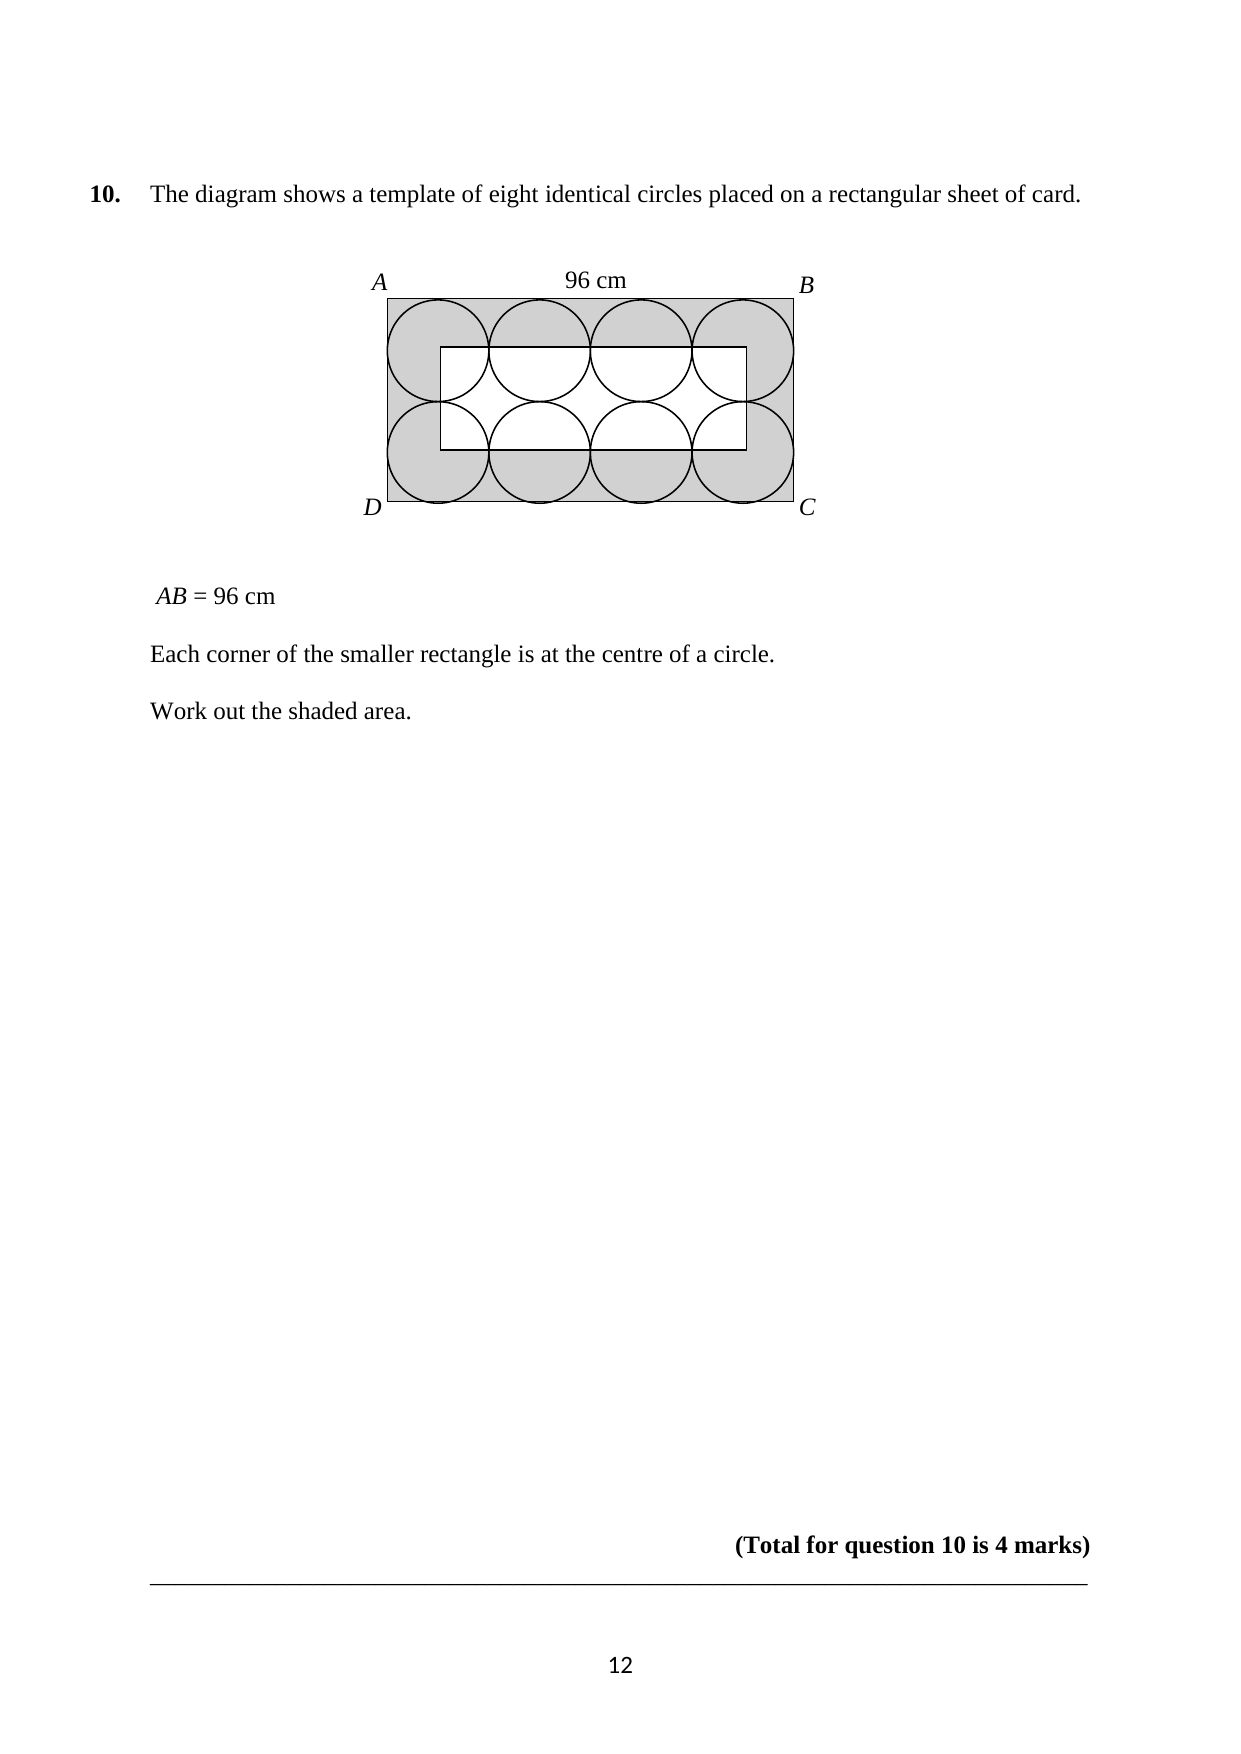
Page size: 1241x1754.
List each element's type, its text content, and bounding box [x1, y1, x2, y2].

text 10. The diagram shows a template of eight identical circles placed on a rectangular sheet of card. [89, 179, 1090, 207]
text (Total for question 10 is 4 marks) [150, 1530, 1090, 1559]
text ___________________________________________________________________________ [150, 1559, 1090, 1587]
text Each corner of the smaller rectangle is at the centre of a circle. [150, 639, 1090, 667]
text Work out the shaded area. [150, 696, 1090, 725]
text AB = 96 cm [150, 581, 1090, 610]
